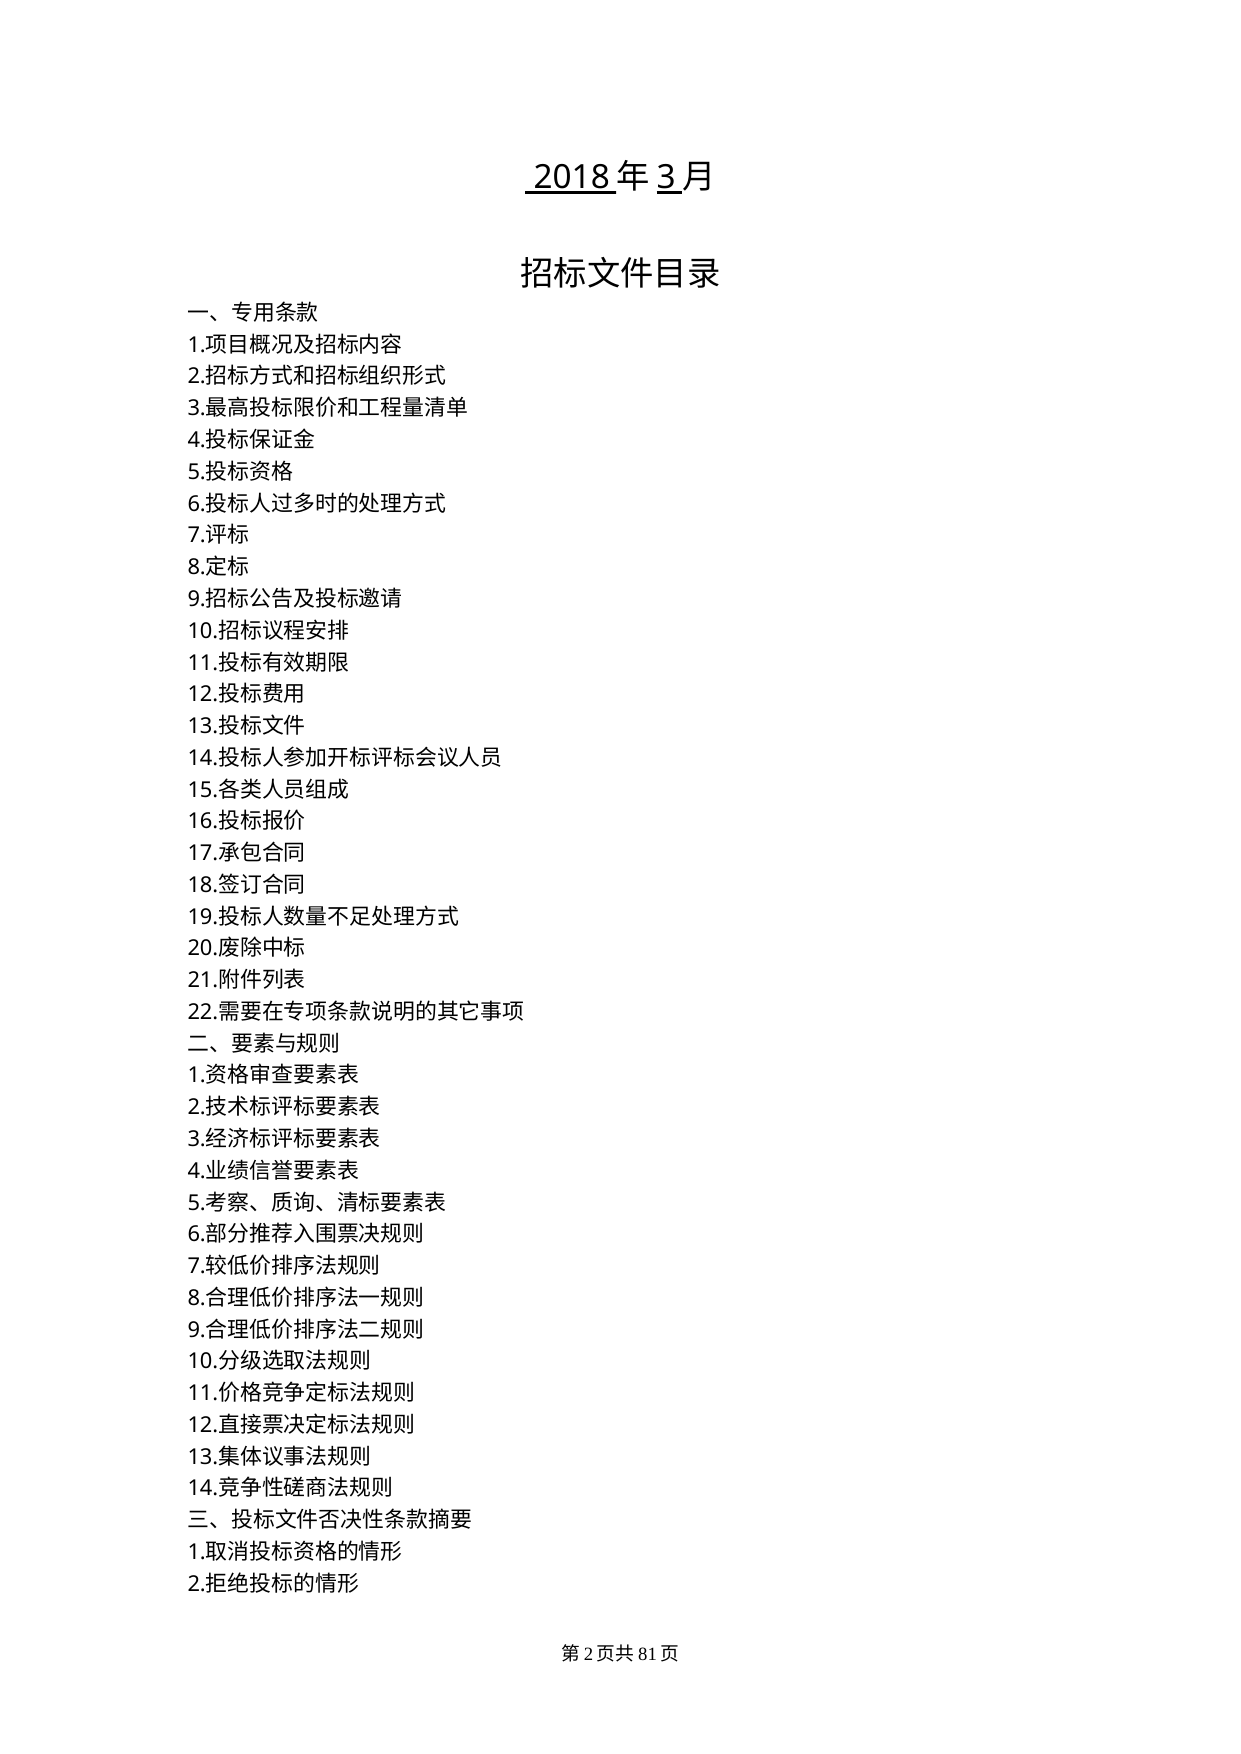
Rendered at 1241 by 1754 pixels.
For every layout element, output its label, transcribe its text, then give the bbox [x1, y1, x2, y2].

text 14.竞争性磋商法规则 [187, 1470, 1053, 1502]
text 6.投标人过多时的处理方式 [187, 486, 1053, 517]
text 招标文件目录 [187, 247, 1053, 295]
text 1.项目概况及招标内容 [187, 327, 1053, 358]
text 4.投标保证金 [187, 422, 1053, 454]
text 8.合理低价排序法一规则 [187, 1280, 1053, 1312]
text 2.技术标评标要素表 [187, 1089, 1053, 1121]
text 7.较低价排序法规则 [187, 1248, 1053, 1280]
text 9.招标公告及投标邀请 [187, 581, 1053, 613]
text 三、投标文件否决性条款摘要 [187, 1502, 1053, 1534]
text 14.投标人参加开标评标会议人员 [187, 740, 1053, 772]
text 二、要素与规则 [187, 1026, 1053, 1057]
text 9.合理低价排序法二规则 [187, 1312, 1053, 1343]
text 2.招标方式和招标组织形式 [187, 358, 1053, 390]
text 7.评标 [187, 517, 1053, 549]
text 3.最高投标限价和工程量清单 [187, 390, 1053, 422]
text 3.经济标评标要素表 [187, 1121, 1053, 1153]
text 17.承包合同 [187, 835, 1053, 867]
text 13.集体议事法规则 [187, 1439, 1053, 1470]
text 1.取消投标资格的情形 [187, 1534, 1053, 1566]
text 5.考察、质询、清标要素表 [187, 1184, 1053, 1216]
text 19.投标人数量不足处理方式 [187, 899, 1053, 930]
text 18.签订合同 [187, 867, 1053, 899]
text 2.拒绝投标的情形 [187, 1566, 1053, 1597]
text 20.废除中标 [187, 930, 1053, 962]
text 11.价格竞争定标法规则 [187, 1375, 1053, 1407]
text 2018年3月 [187, 150, 1053, 198]
text 8.定标 [187, 549, 1053, 581]
text 21.附件列表 [187, 962, 1053, 994]
text 5.投标资格 [187, 454, 1053, 486]
text 1.资格审查要素表 [187, 1057, 1053, 1089]
text 22.需要在专项条款说明的其它事项 [187, 994, 1053, 1026]
text 12.直接票决定标法规则 [187, 1407, 1053, 1439]
text 10.招标议程安排 [187, 613, 1053, 644]
text 12.投标费用 [187, 676, 1053, 708]
text 6.部分推荐入围票决规则 [187, 1216, 1053, 1248]
text 11.投标有效期限 [187, 644, 1053, 676]
text 一、专用条款 [187, 295, 1053, 327]
text 13.投标文件 [187, 708, 1053, 740]
text 10.分级选取法规则 [187, 1343, 1053, 1375]
text 4.业绩信誉要素表 [187, 1153, 1053, 1184]
text 16.投标报价 [187, 803, 1053, 835]
text 15.各类人员组成 [187, 772, 1053, 803]
